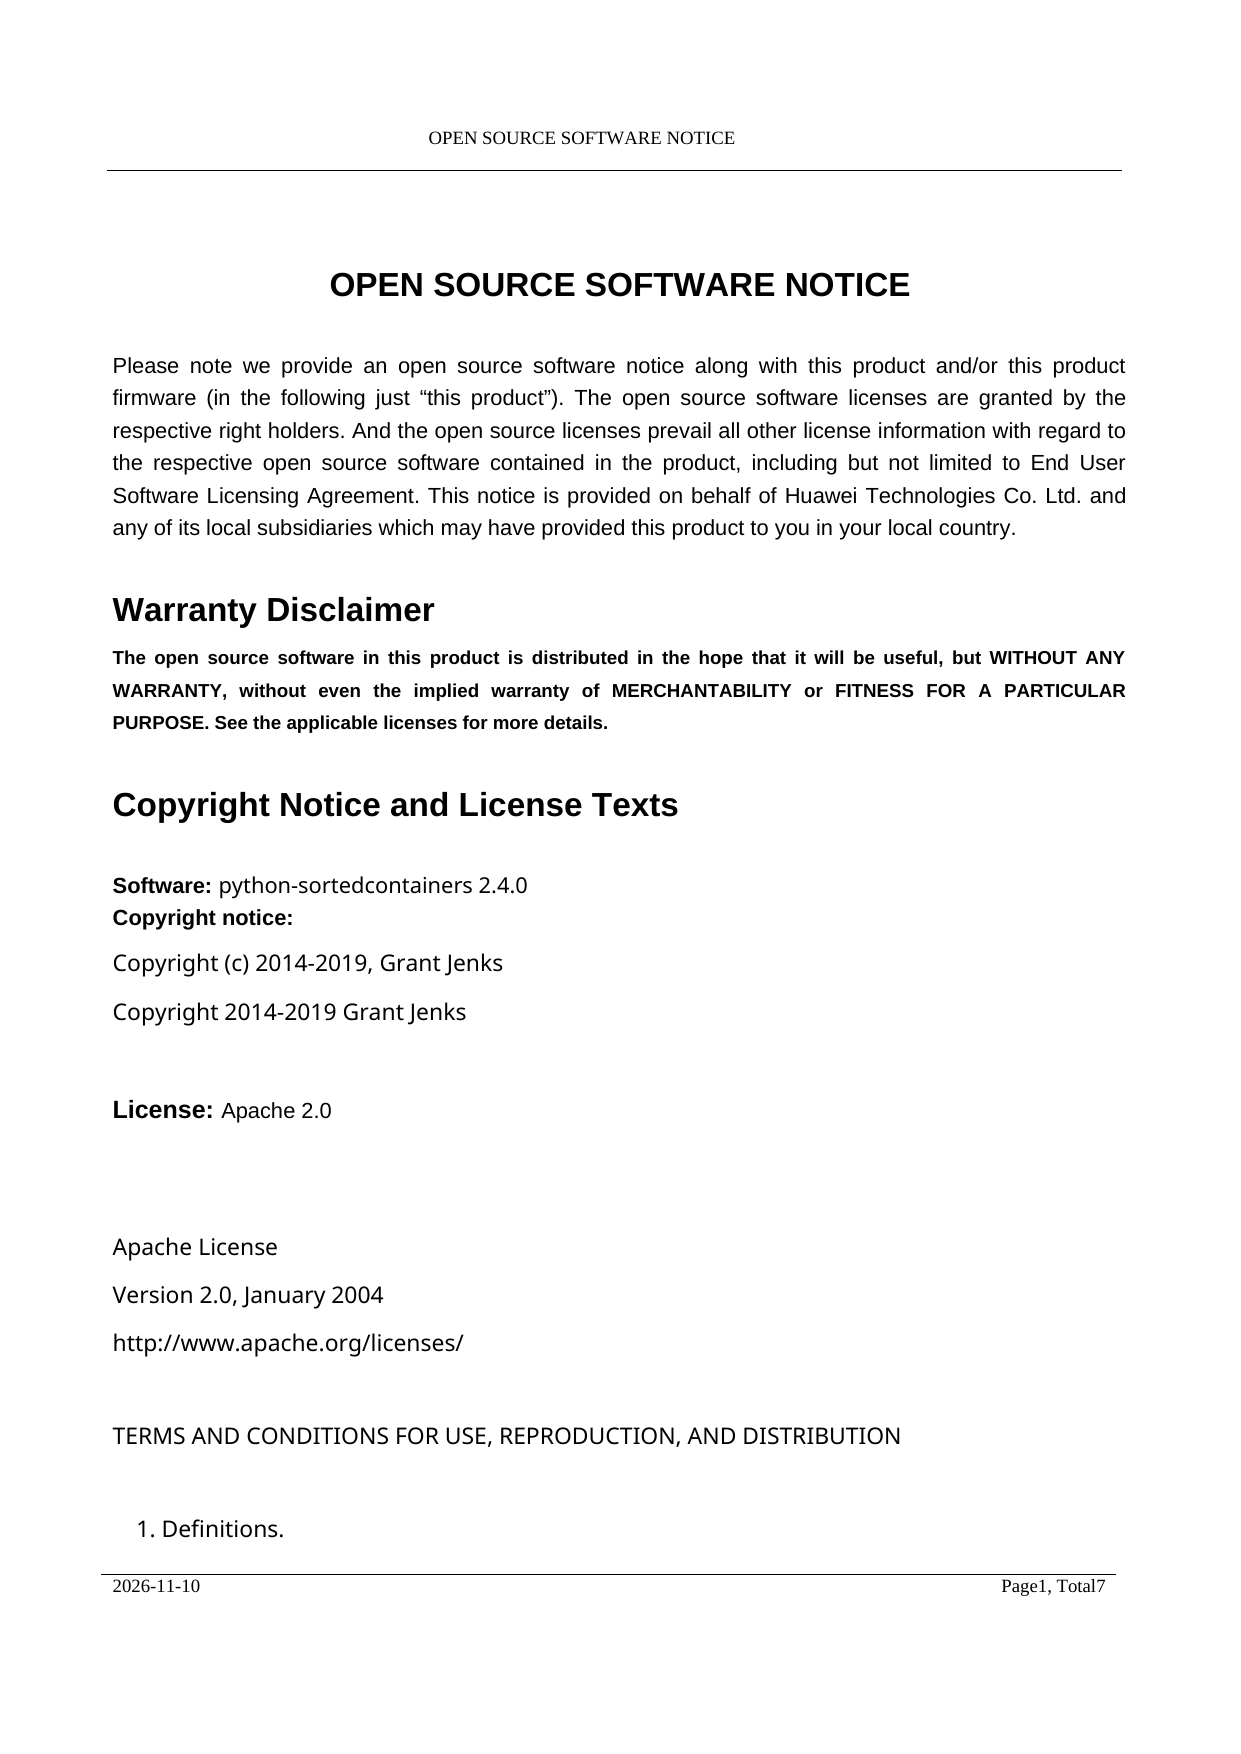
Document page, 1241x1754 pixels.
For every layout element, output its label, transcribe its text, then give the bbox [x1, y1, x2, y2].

text Warranty Disclaimer [112, 576, 1128, 641]
text Apache License [112, 1230, 1128, 1262]
text Copyright notice: [112, 901, 1128, 934]
text OPEN SOURCE SOFTWARE NOTICE [112, 251, 1128, 316]
text License: Apache 2.0 [112, 1093, 1128, 1125]
text Version 2.0, January 2004 [112, 1278, 1128, 1311]
text TERMS AND CONDITIONS FOR USE, REPRODUCTION, AND DISTRIBUTION [112, 1419, 1128, 1452]
text Copyright Notice and License Texts [112, 771, 1128, 836]
text Copyright (c) 2014-2019, Grant Jenks Copyright 2014-2019 Grant Jenks [112, 947, 1128, 1077]
text Please note we provide an open source software notice along with this product and/or this product firmware (in the following just “this product”). The open source software licenses are granted by the respective right holders. And the open source licenses prevail all other license information with regard to the respective open source software contained in the product, including but not limited to End User Software Licensing Agreement. This notice is provided on behalf of Huawei Technologies Co. Ltd. and any of its local subsidiaries which may have provided this product to you in your local country. [112, 349, 1128, 544]
text http://www.apache.org/licenses/ [112, 1326, 1128, 1359]
text 1. Definitions. [112, 1513, 1128, 1545]
text Software: python-sortedcontainers 2.4.0 [112, 869, 1128, 901]
text The open source software in this product is distributed in the hope that it will be useful, but WITHOUT ANY WARRANTY, without even the implied warranty of MERCHANTABILITY or FITNESS FOR A PARTICULAR PURPOSE. See the applicable licenses for more details. [112, 641, 1128, 739]
